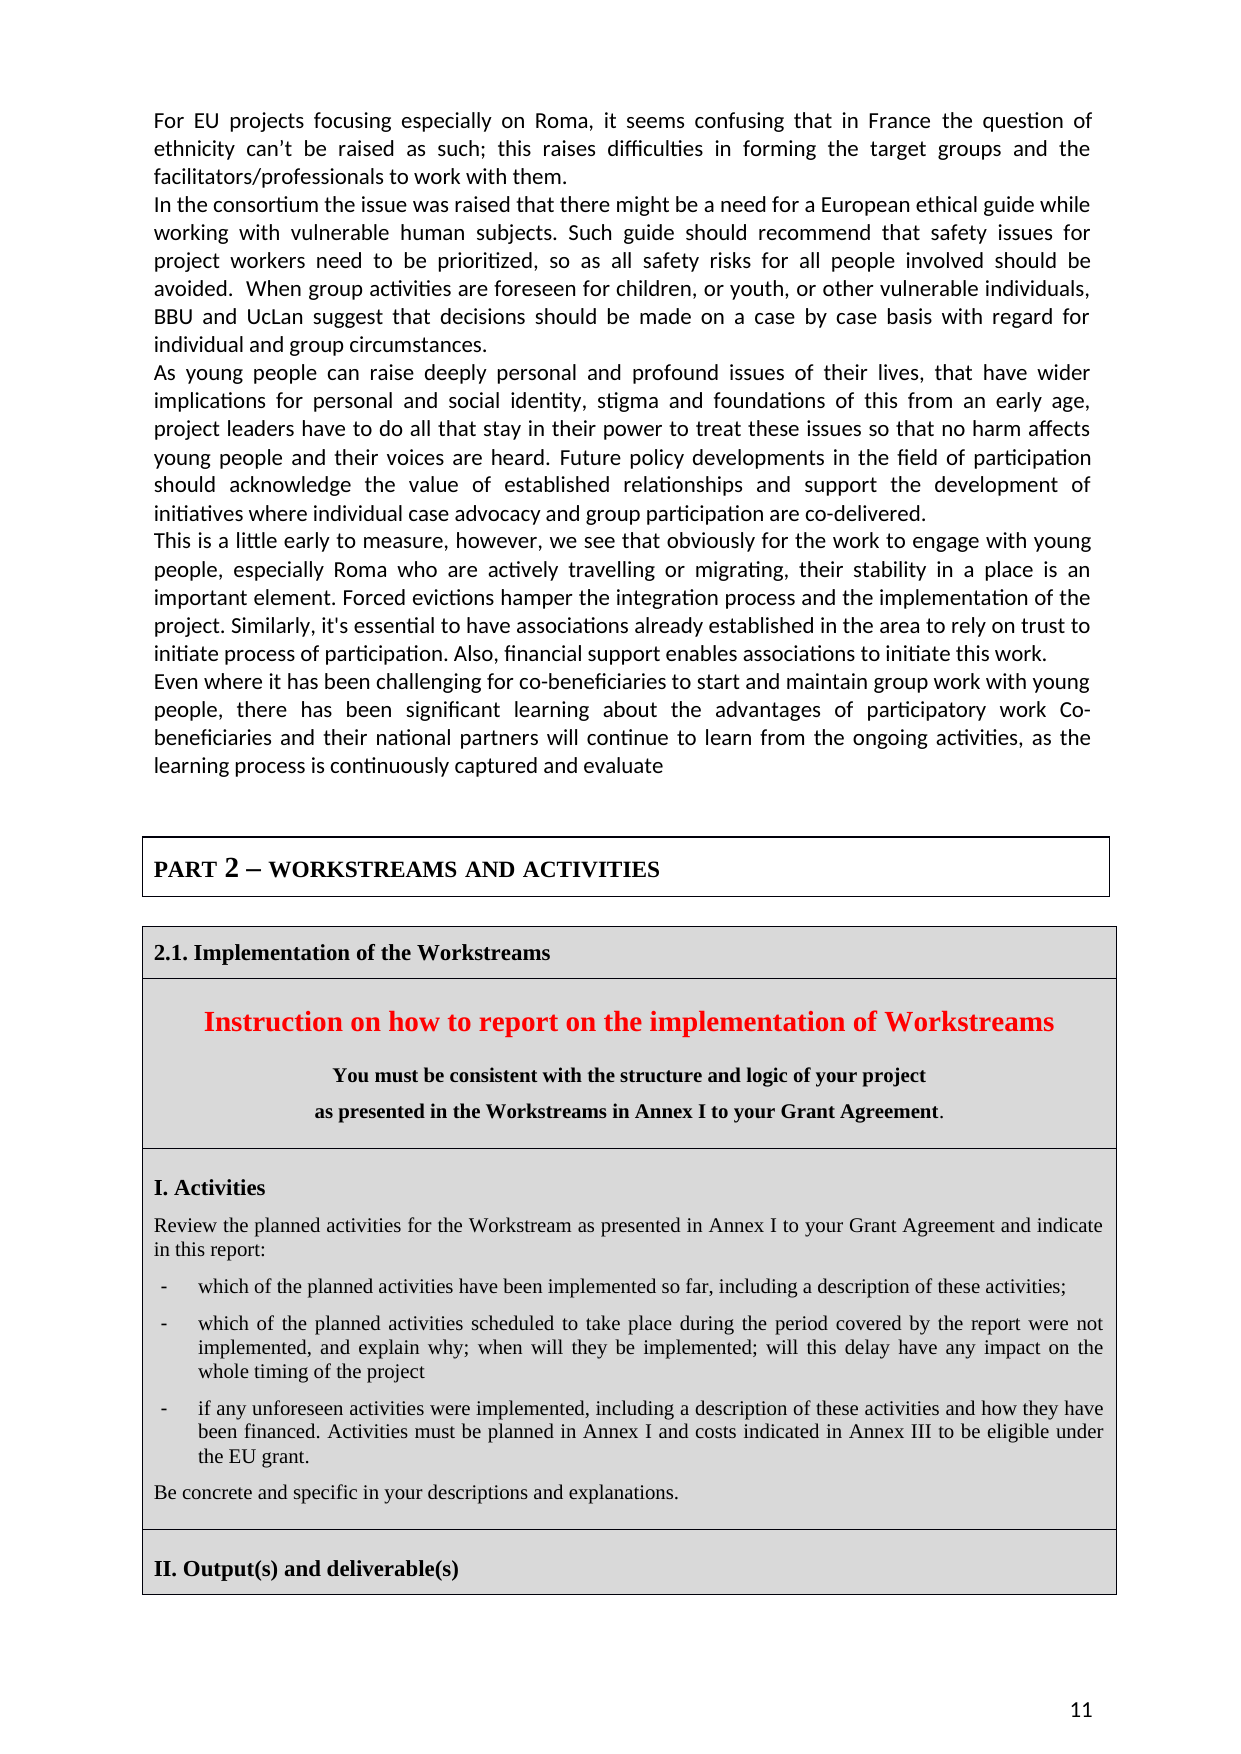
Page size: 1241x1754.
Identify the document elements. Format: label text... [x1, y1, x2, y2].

table_cell I. Activities Review the planned activities for the Workstream as presented in Annex I to your Grant Agreement and indicate in this report: which of the planned activities have been implemented so far, including a description of these activities; which of the planned activities scheduled to take place during the period covered by the report were not implemented, and explain why; when will they be implemented; will this delay have any impact on the whole timing of the project if any unforeseen activities were implemented, including a description of these activities and how they have been financed. Activities must be planned in Annex I and costs indicated in Annex III to be eligible under the EU grant. Be concrete and specific in your descriptions and explanations. [143, 1149, 1116, 1529]
text In the consortium the issue was raised that there might be a need for a European ethical guide while working with vulnerable human subjects. Such guide should recommend that safety issues for project workers need to be prioritized, so as all safety risks for all people involved should be avoided. When group activities are foreseen for children, or youth, or other vulnerable individuals, BBU and UcLan suggest that decisions should be made on a case by case basis with regard for individual and group circumstances. [153, 190, 1092, 358]
text As young people can raise deeply personal and profound issues of their lives, that have wider implications for personal and social identity, stigma and foundations of this from an early age, project leaders have to do all that stay in their power to treat these issues so that no harm affects young people and their voices are heard. Future policy developments in the field of participation should acknowledge the value of established relationships and support the development of initiatives where individual case advocacy and group participation are co-delivered. [153, 358, 1092, 527]
table_cell Instruction on how to report on the implementation of Workstreams You must be consistent with the structure and logic of your project as presented in the Workstreams in Annex I to your Grant Agreement. [143, 979, 1116, 1148]
table_header 2.1. Implementation of the Workstreams [143, 927, 1116, 978]
table_header part 2 – workstreams and activities [143, 838, 1109, 896]
text For EU projects focusing especially on Roma, it seems confusing that in France the question of ethnicity can’t be raised as such; this raises difficulties in forming the target groups and the facilitators/professionals to work with them. [153, 106, 1092, 190]
text This is a little early to measure, however, we see that obviously for the work to engage with young people, especially Roma who are actively travelling or migrating, their stability in a place is an important element. Forced evictions hamper the integration process and the implementation of the project. Similarly, it's essential to have associations already established in the area to rely on trust to initiate process of participation. Also, financial support enables associations to initiate this work. [153, 527, 1092, 667]
text Even where it has been challenging for co-beneficiaries to start and maintain group work with young people, there has been significant learning about the advantages of participatory work Co-beneficiaries and their national partners will continue to learn from the ongoing activities, as the learning process is continuously captured and evaluate [153, 667, 1092, 779]
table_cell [143, 1530, 1116, 1594]
